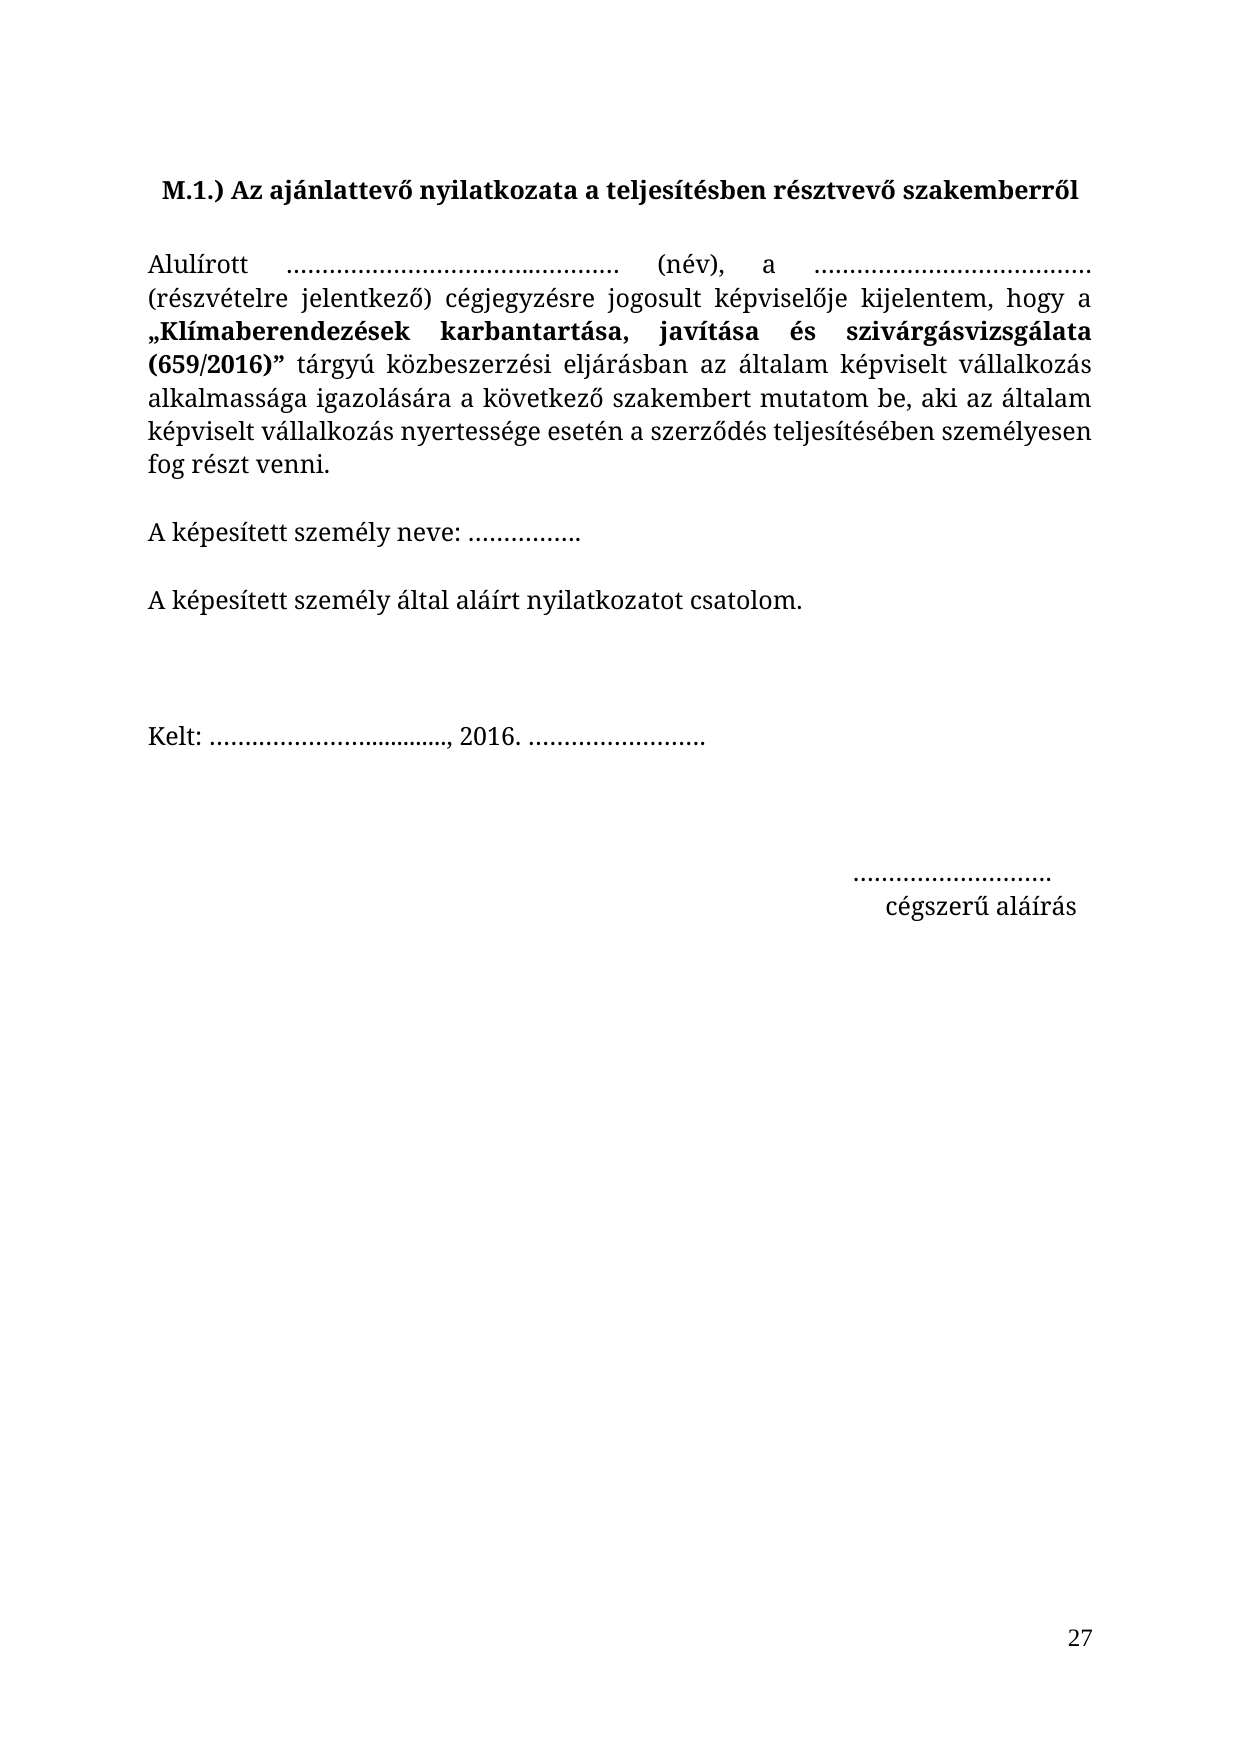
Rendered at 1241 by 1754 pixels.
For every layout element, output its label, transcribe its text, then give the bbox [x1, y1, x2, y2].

text Alulírott ……………………………..………… (név), a ………………………………… (részvételre jelentkező) cégjegyzésre jogosult képviselője kijelentem, hogy a „Klímaberendezések karbantartása, javítása és szivárgásvizsgálata (659/2016)” tárgyú közbeszerzési eljárásban az általam képviselt vállalkozás alkalmassága igazolására a következő szakembert mutatom be, aki az általam képviselt vállalkozás nyertessége esetén a szerződés teljesítésében személyesen fog részt venni. [148, 247, 1093, 480]
text A képesített személy neve: ……………. [148, 514, 1093, 548]
text cégszerű aláírás [811, 889, 1093, 923]
text ………………………. [811, 855, 1093, 889]
text A képesített személy által aláírt nyilatkozatot csatolom. [148, 582, 1093, 617]
text M.1.) Az ajánlattevő nyilatkozata a teljesítésben résztvevő szakemberről [148, 173, 1093, 207]
text Kelt: …….……………............., 2016. ……………………. [148, 719, 1093, 753]
